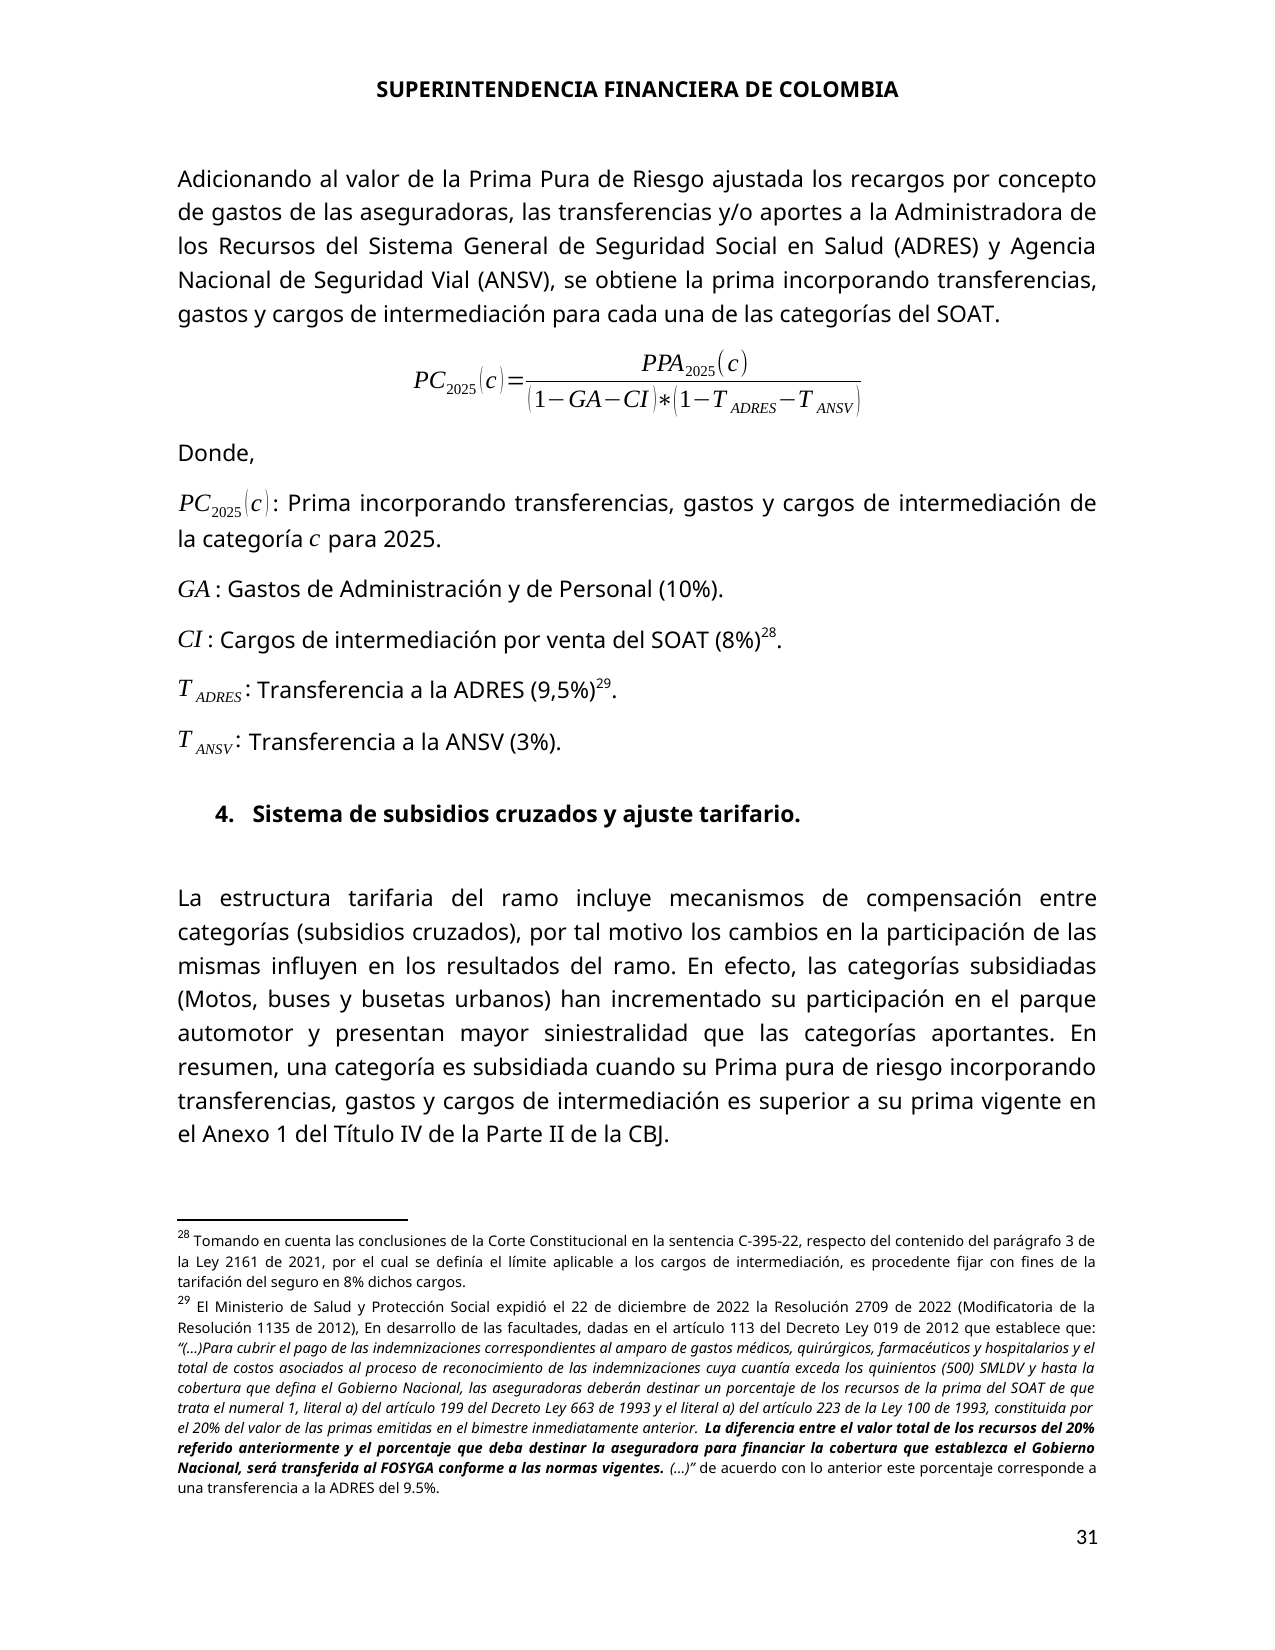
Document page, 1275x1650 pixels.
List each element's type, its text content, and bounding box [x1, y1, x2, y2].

list Donde, [177, 437, 1098, 468]
text Cargos de intermediación por venta del SOAT (8%). [177, 624, 1098, 655]
text Prima incorporando transferencias, gastos y cargos de intermediación de la categoría para 2025. [177, 487, 1098, 554]
text Transferencia a la ANSV (3%). [177, 726, 1098, 758]
text La estructura tarifaria del ramo incluye mecanismos de compensación entre categorías (subsidios cruzados), por tal motivo los cambios en la participación de las mismas influyen en los resultados del ramo. En efecto, las categorías subsidiadas (Motos, buses y busetas urbanos) han incrementado su participación en el parque automotor y presentan mayor siniestralidad que las categorías aportantes. En resumen, una categoría es subsidiada cuando su Prima pura de riesgo incorporando transferencias, gastos y cargos de intermediación es superior a su prima vigente en el Anexo 1 del Título IV de la Parte II de la CBJ. [177, 882, 1098, 1149]
text Transferencia a la ADRES (9,5%). [177, 674, 1098, 706]
text Gastos de Administración y de Personal (10%). [177, 573, 1098, 604]
subtitle Sistema de subsidios cruzados y ajuste tarifario. [215, 798, 1098, 829]
text Adicionando al valor de la Prima Pura de Riesgo ajustada los recargos por concepto de gastos de las aseguradoras, las transferencias y/o aportes a la Administradora de los Recursos del Sistema General de Seguridad Social en Salud (ADRES) y Agencia Nacional de Seguridad Vial (ANSV), se obtiene la prima incorporando transferencias, gastos y cargos de intermediación para cada una de las categorías del SOAT. [177, 162, 1098, 329]
